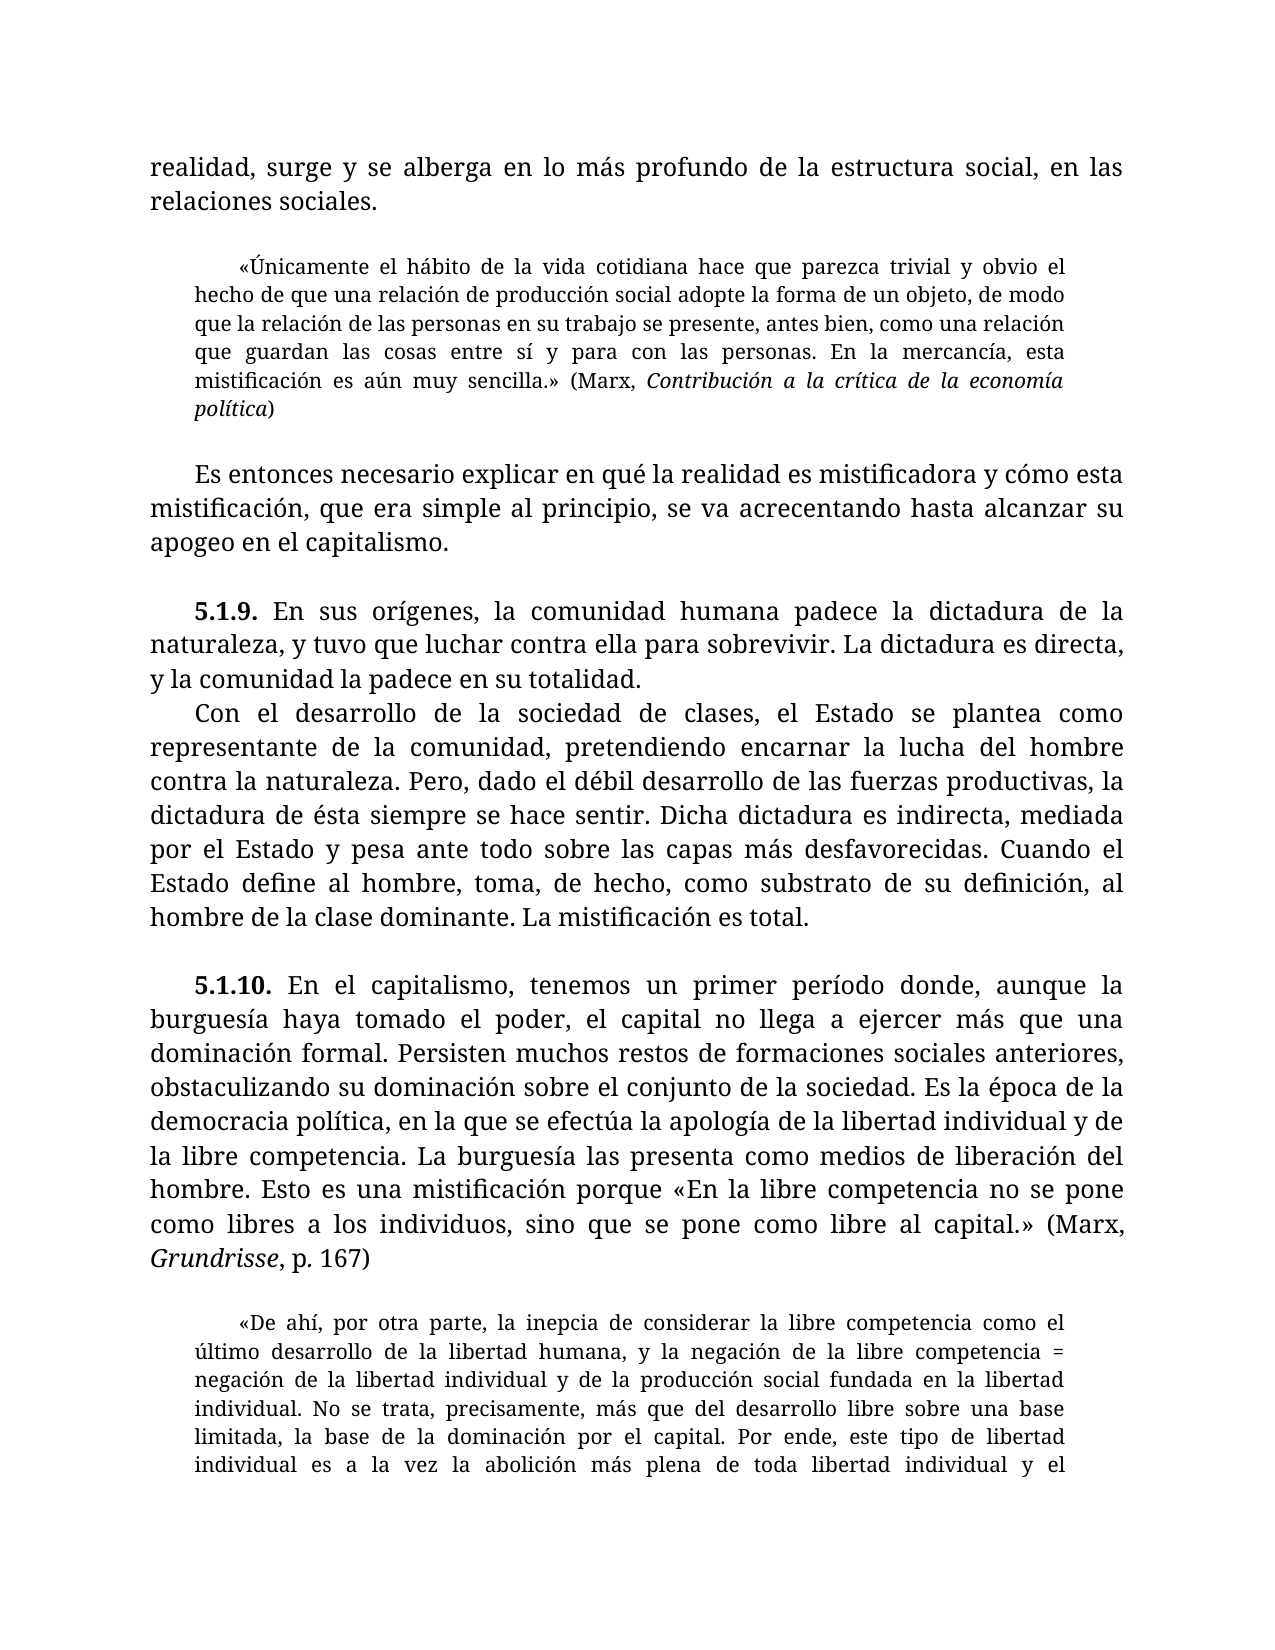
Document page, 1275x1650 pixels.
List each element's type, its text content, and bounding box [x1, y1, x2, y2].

text Es entonces necesario explicar en qué la realidad es mistificadora y cómo esta mistificación, que era simple al principio, se va acrecentando hasta alcanzar su apogeo en el capitalismo. [150, 457, 1125, 559]
text 5.1.10. En el capitalismo, tenemos un primer período donde, aunque la burguesía haya tomado el poder, el capital no llega a ejercer más que una dominación formal. Persisten muchos restos de formaciones sociales anteriores, obstaculizando su dominación sobre el conjunto de la sociedad. Es la época de la democracia política, en la que se efectúa la apología de la libertad individual y de la libre competencia. La burguesía las presenta como medios de liberación del hombre. Esto es una mistificación porque «En la libre competencia no se pone como libres a los individuos, sino que se pone como libre al capital.» (Marx, Grundrisse, p. 167) [150, 968, 1125, 1274]
text 5.1.9. En sus orígenes, la comunidad humana padece la dictadura de la naturaleza, y tuvo que luchar contra ella para sobrevivir. La dictadura es directa, y la comunidad la padece en su totalidad. [150, 593, 1125, 695]
text Con el desarrollo de la sociedad de clases, el Estado se plantea como representante de la comunidad, pretendiendo encarnar la lucha del hombre contra la naturaleza. Pero, dado el débil desarrollo de las fuerzas productivas, la dictadura de ésta siempre se hace sentir. Dicha dictadura es indirecta, mediada por el Estado y pesa ante todo sobre las capas más desfavorecidas. Cuando el Estado define al hombre, toma, de hecho, como substrato de su definición, al hombre de la clase dominante. La mistificación es total. [150, 695, 1125, 934]
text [194, 1308, 1066, 1479]
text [150, 150, 1125, 218]
text «Únicamente el hábito de la vida cotidiana hace que parezca trivial y obvio el hecho de que una relación de producción social adopte la forma de un objeto, de modo que la relación de las personas en su trabajo se presente, antes bien, como una relación que guardan las cosas entre sí y para con las personas. En la mercancía, esta mistificación es aún muy sencilla.» (Marx, Contribución a la crítica de la economía política) [194, 252, 1066, 423]
